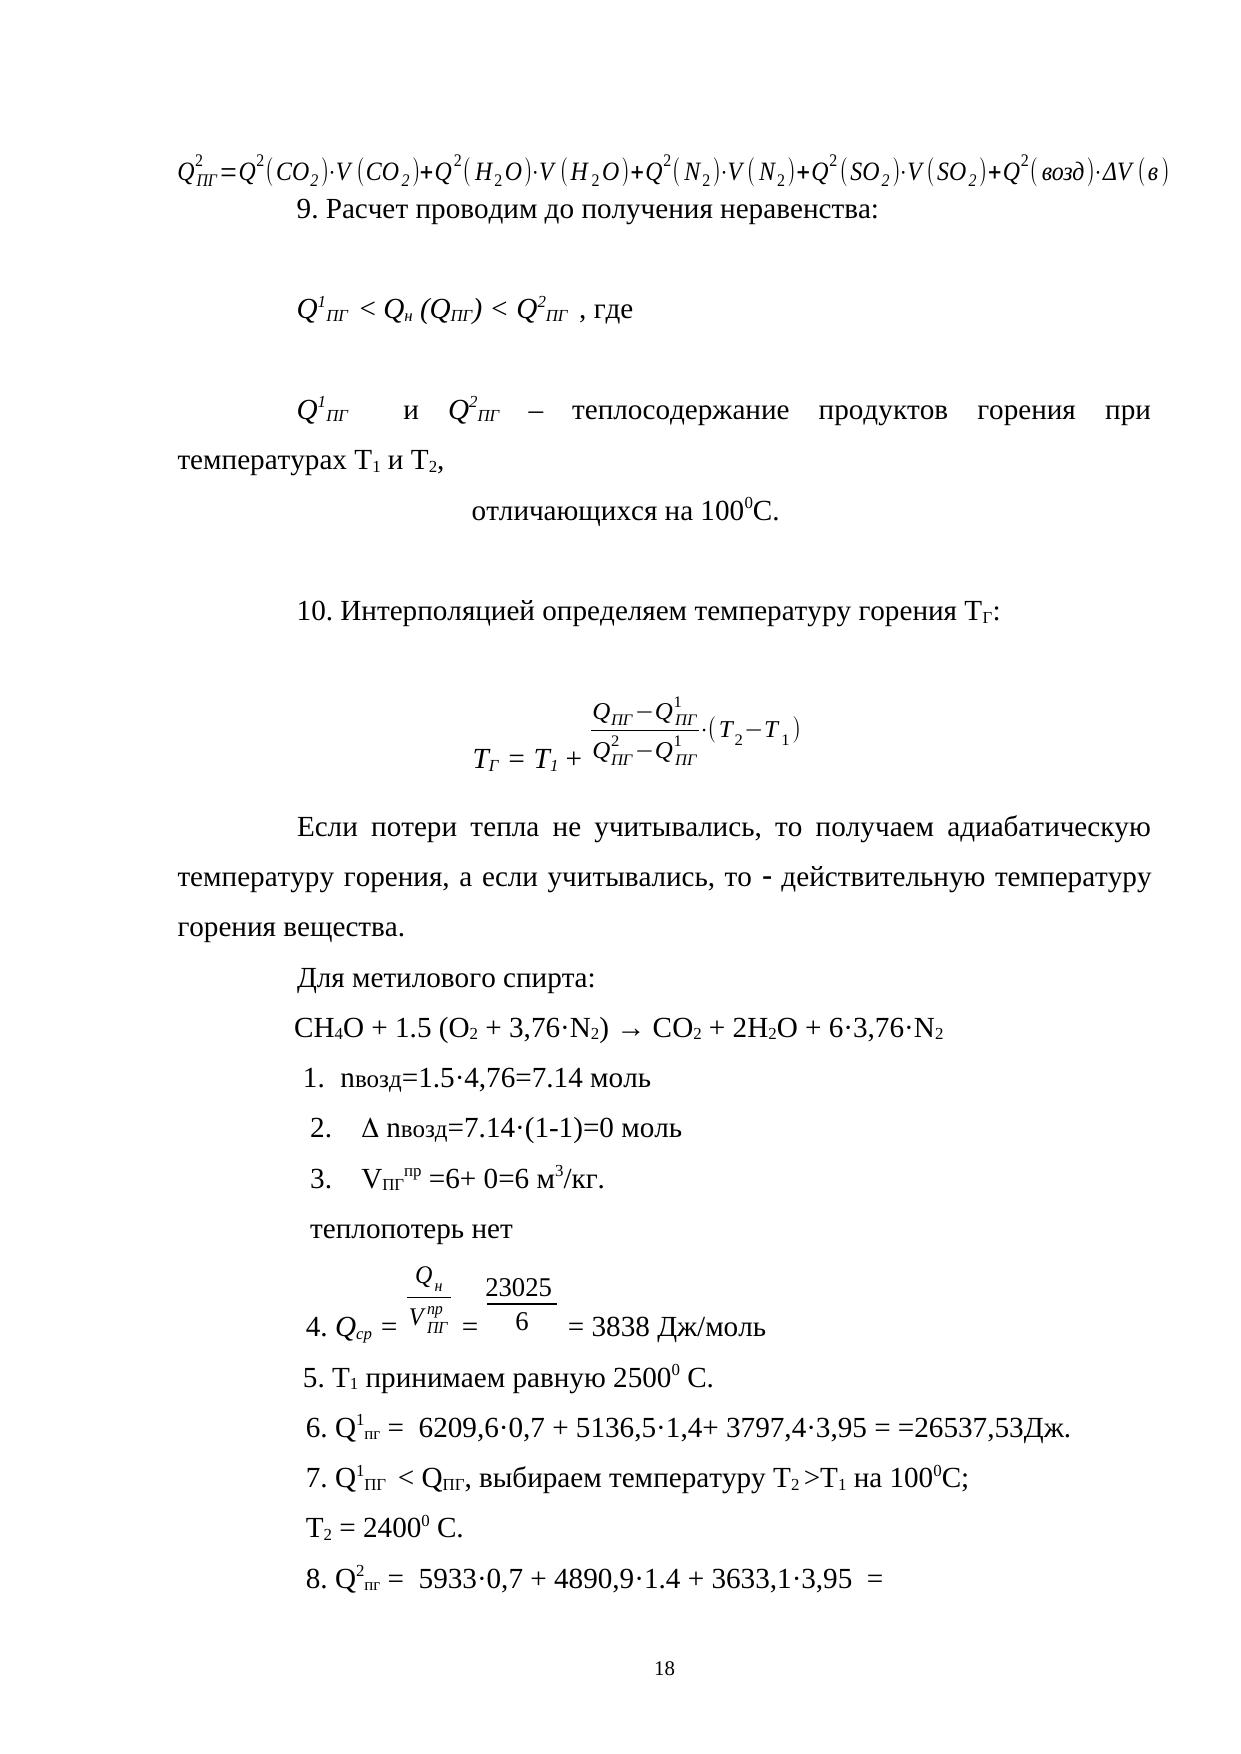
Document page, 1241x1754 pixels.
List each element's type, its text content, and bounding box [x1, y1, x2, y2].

text теплопотерь нет [303, 1211, 1152, 1245]
text 8. Q2пг = 5933·0,7 + 4890,9·1.4 + 3633,1·3,95 = [306, 1561, 1152, 1594]
text 6. Q1пг = 6209,6·0,7 + 5136,5·1,4+ 3797,4·3,95 = =26537,53Дж. [306, 1410, 1152, 1443]
text 5. Т1 принимаем равную 25000 С. [303, 1360, 1152, 1393]
text 10. Интерполяцией определяем температуру горения ТГ: [177, 593, 1152, 627]
text СН4О + 1.5 (О2 + 3,76·N2) → СО2 + 2Н2О + 6·3,76·N2 [177, 1010, 1152, 1043]
text Q1ПГ < Qн (QПГ) < Q2ПГ , где [177, 291, 1152, 325]
text 9. Расчет проводим до получения неравенства: [177, 191, 1152, 224]
text ТГ = Т1 + [353, 694, 1152, 775]
text отличающихся на 1000С. [177, 493, 1152, 526]
text Если потери тепла не учитывались, то получаем адиабатическую температуру горения, а если учитывались, то действительную температуру горения вещества. [177, 809, 1152, 943]
list nвозд=1.5·4,76=7.14 моль [303, 1060, 1152, 1094]
text 7. Q1ПГ < QПГ, выбираем температуру Т2 >Т1 на 1000С; [306, 1460, 1152, 1494]
text Для метилового спирта: [177, 960, 1152, 993]
text 2. nвозд=7.14·(1-1)=0 моль [303, 1111, 1152, 1144]
text 3. VПГпр =6+ 0=6 м3/кг. [303, 1161, 1152, 1194]
text Т2 = 24000 С. [306, 1511, 1152, 1544]
text 4. Qср = = = 3838 Дж/моль [306, 1262, 1152, 1343]
text Q1ПГ и Q2ПГ – теплосодержание продуктов горения при температурах Т1 и Т2, [177, 392, 1152, 476]
